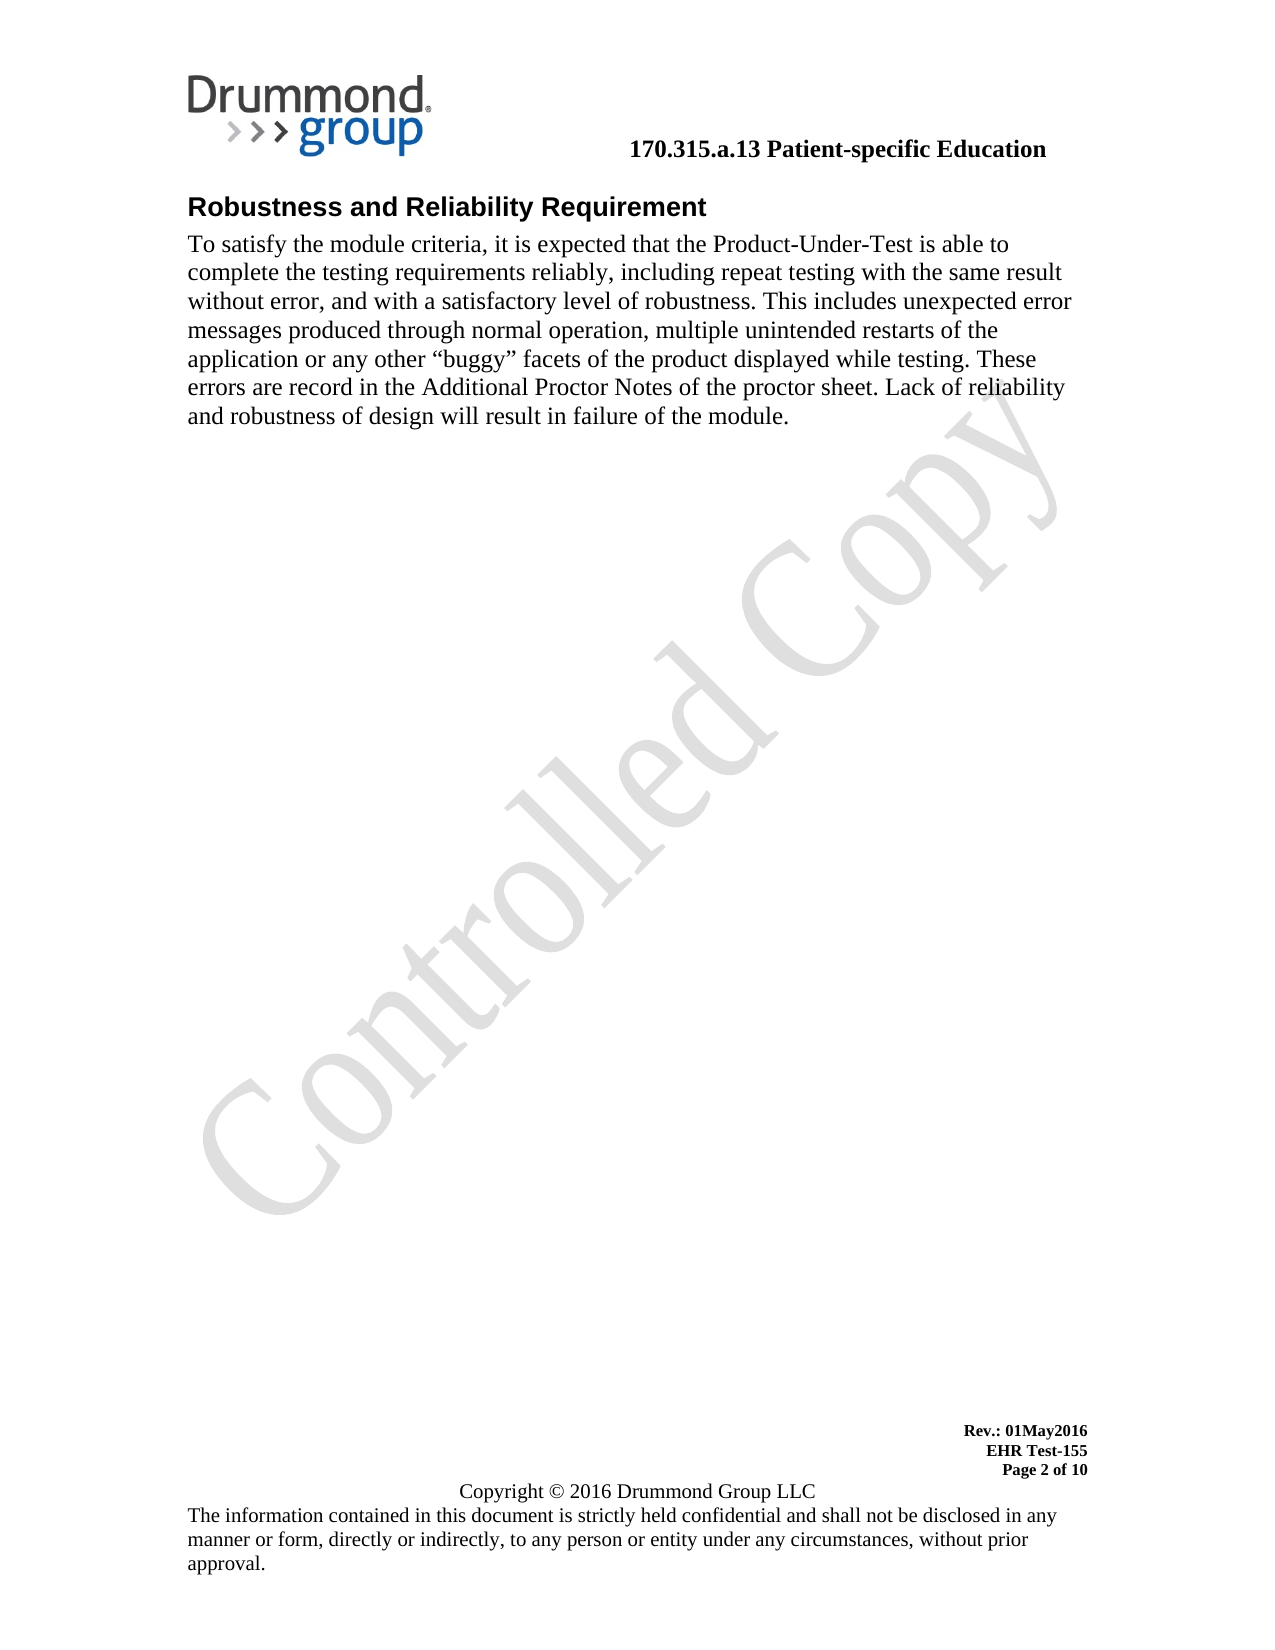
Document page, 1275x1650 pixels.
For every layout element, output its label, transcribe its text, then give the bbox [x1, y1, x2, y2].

picture [187, 75, 433, 157]
subtitle Robustness and Reliability Requirement [187, 191, 1087, 222]
text To satisfy the module criteria, it is expected that the Product-Under-Test is able to complete the testing requirements reliably, including repeat testing with the same result without error, and with a satisfactory level of robustness. This includes unexpected error messages produced through normal operation, multiple unintended restarts of the application or any other “buggy” facets of the product displayed while testing. These errors are record in the Additional Proctor Notes of the proctor sheet. Lack of reliability and robustness of design will result in failure of the module. [187, 229, 1087, 430]
